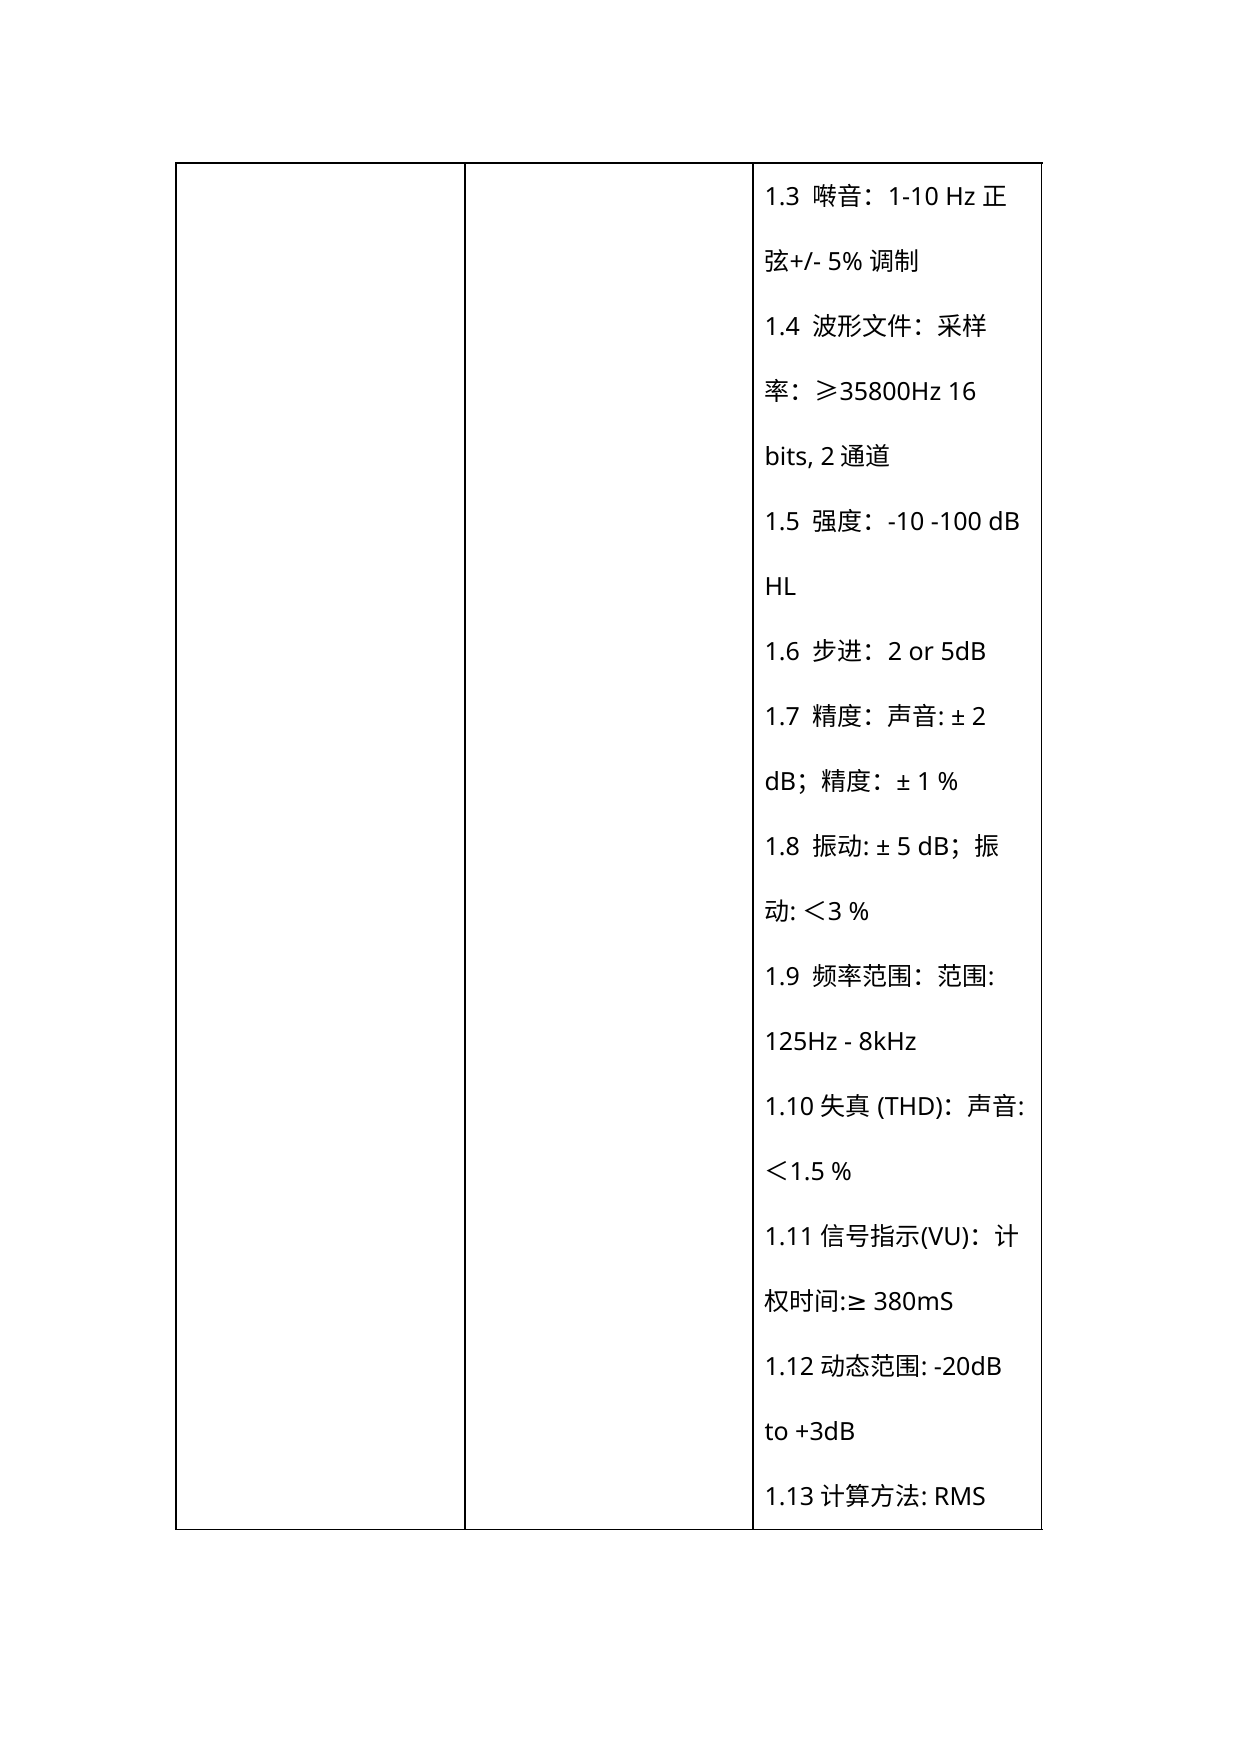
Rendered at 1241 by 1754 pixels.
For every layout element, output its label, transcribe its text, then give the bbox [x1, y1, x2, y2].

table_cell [754, 164, 1041, 1528]
table_cell 1 [177, 164, 464, 1528]
table_cell [466, 164, 752, 1528]
